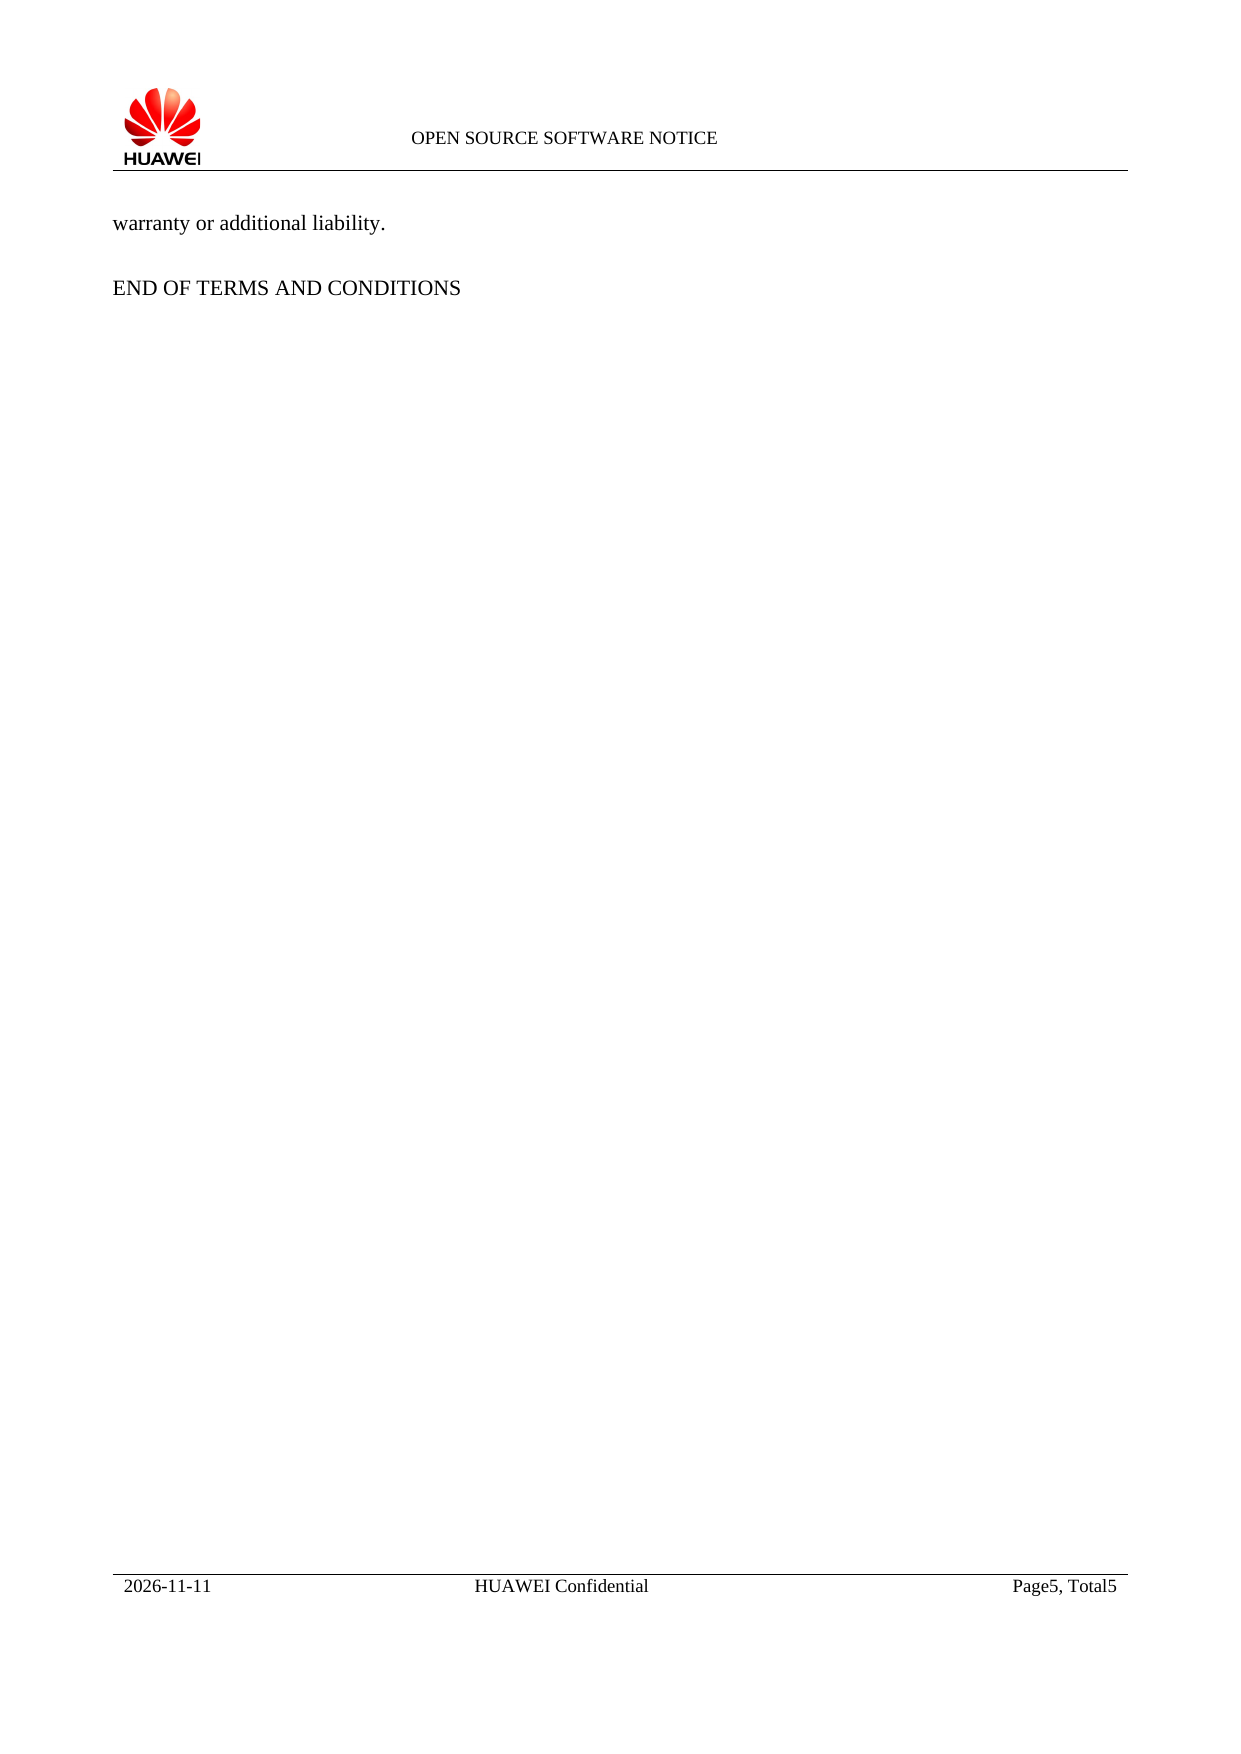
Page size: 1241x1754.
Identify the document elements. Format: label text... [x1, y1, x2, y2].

picture [124, 88, 201, 165]
text END OF TERMS AND CONDITIONS [112, 271, 1128, 304]
